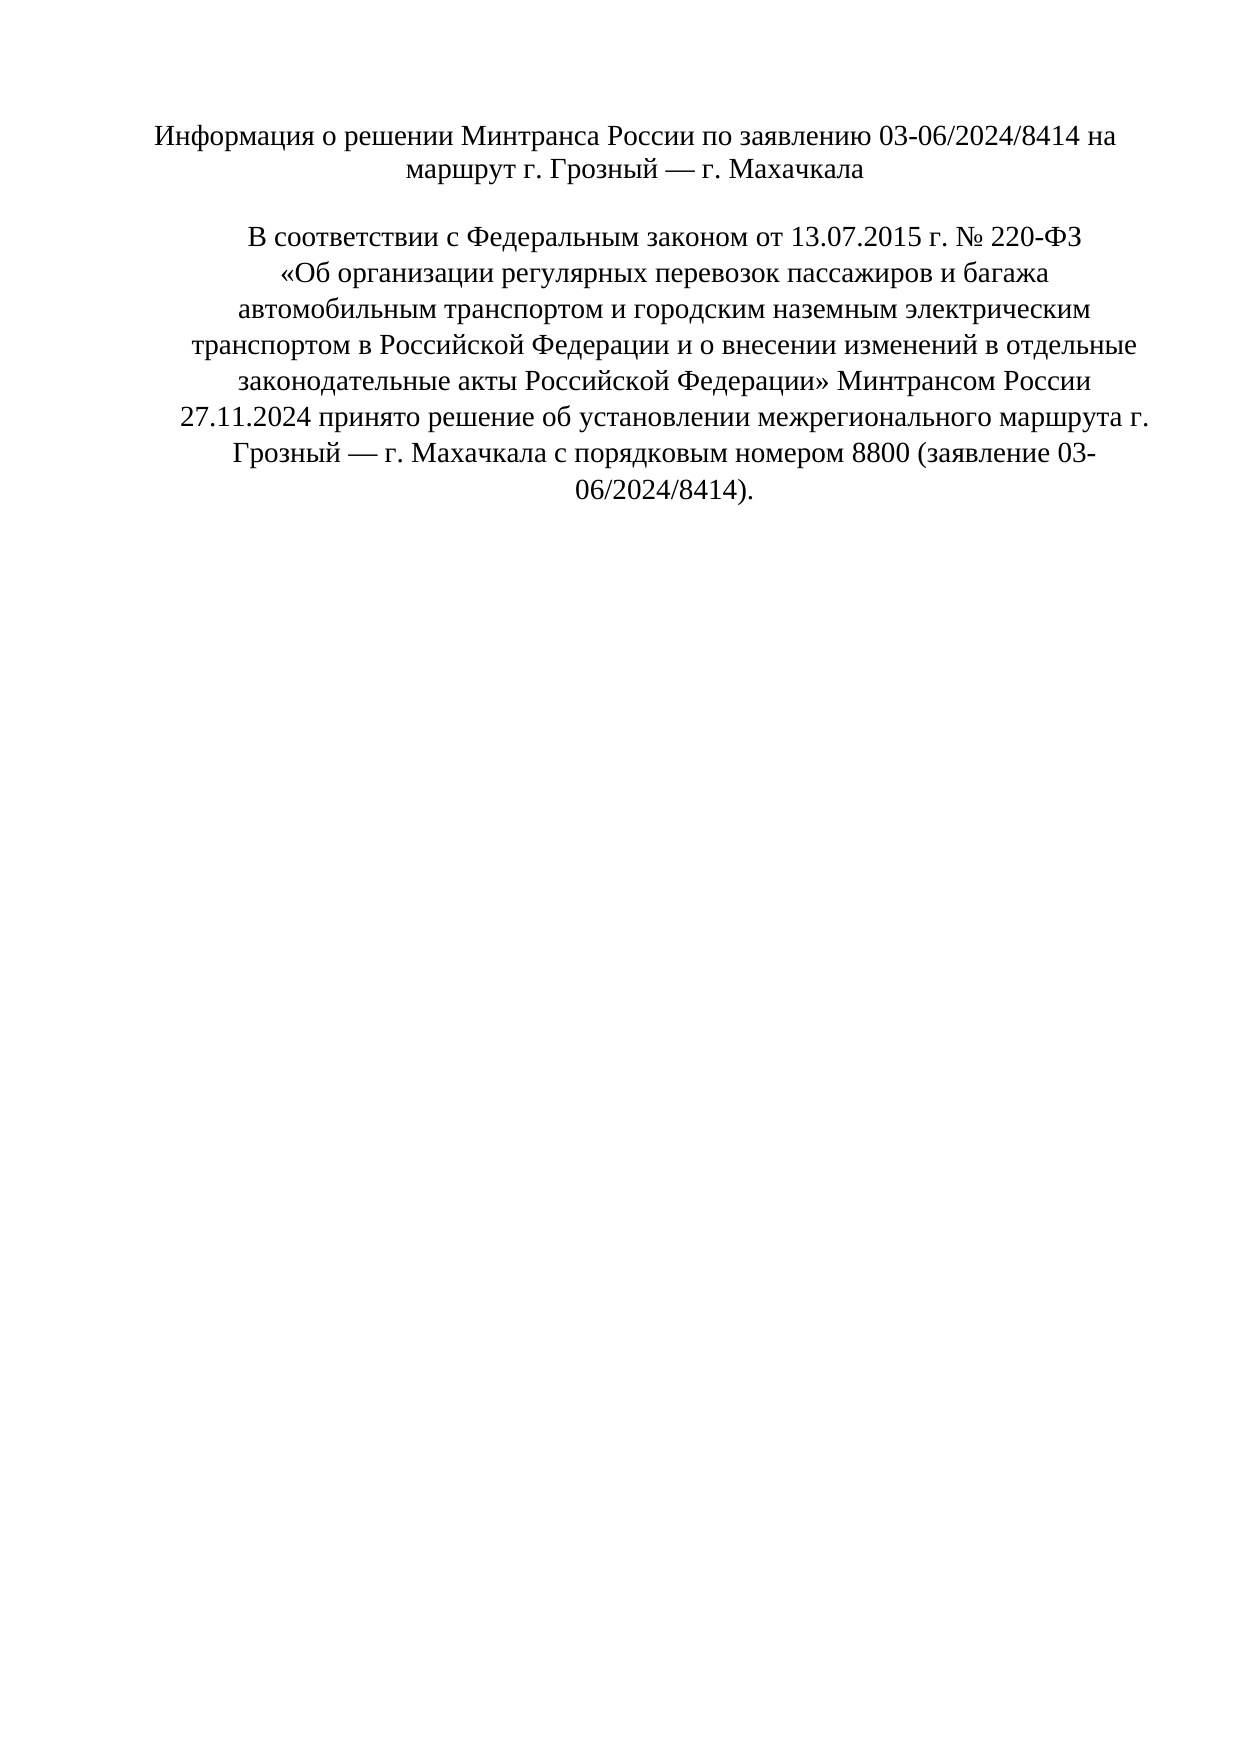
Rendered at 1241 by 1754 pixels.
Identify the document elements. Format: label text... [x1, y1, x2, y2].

text В соответствии с Федеральным законом от 13.07.2015 г. № 220-ФЗ «Об организации регулярных перевозок пассажиров и багажа автомобильным транспортом и городским наземным электрическим транспортом в Российской Федерации и о внесении изменений в отдельные законодательные акты Российской Федерации» Минтрансом России 27.11.2024 принято решение об установлении межрегионального маршрута г. Грозный — г. Махачкала с порядковым номером 8800 (заявление 03-06/2024/8414). [177, 219, 1152, 505]
text Информация о решении Минтранса России по заявлению 03-06/2024/8414 на маршрут г. Грозный — г. Махачкала [118, 118, 1152, 185]
